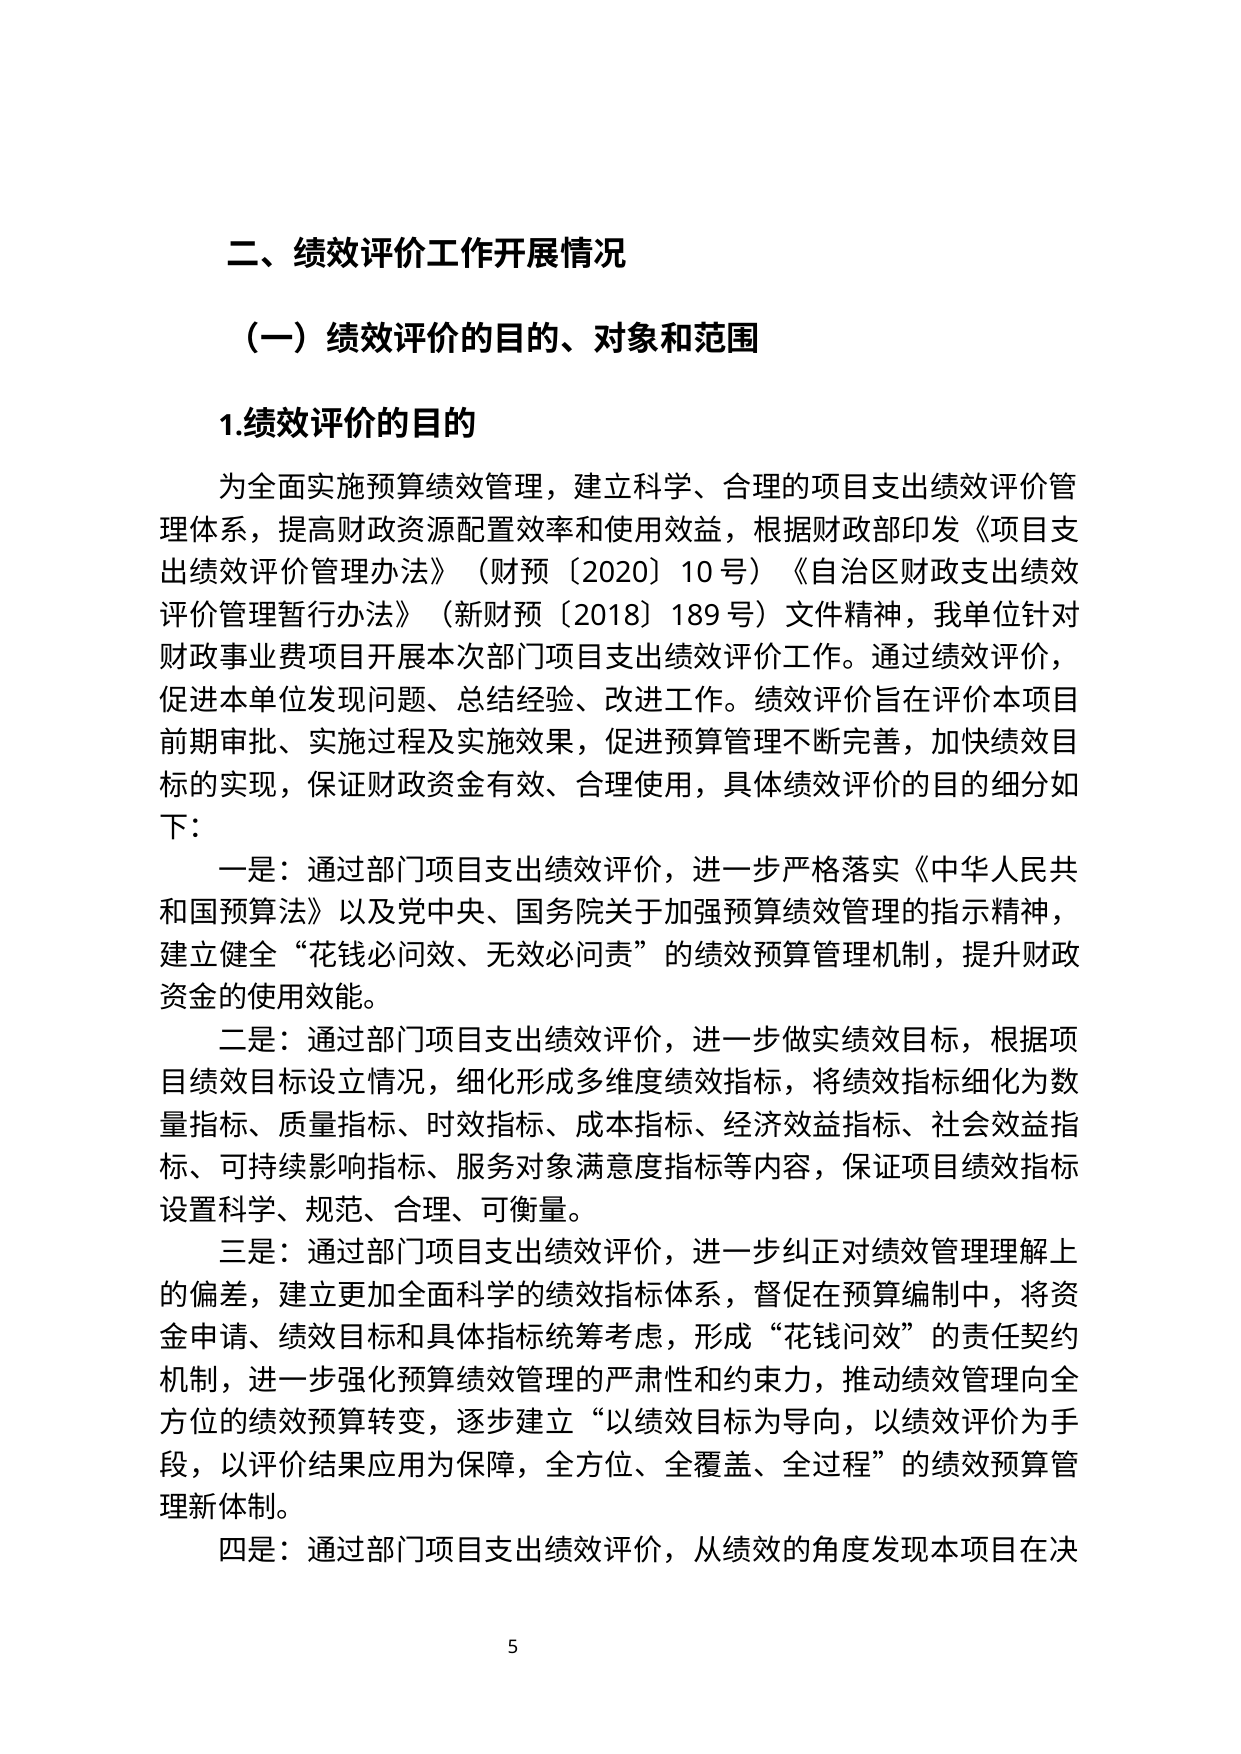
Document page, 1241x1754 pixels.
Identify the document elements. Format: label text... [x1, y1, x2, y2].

subtitle （一）绩效评价的目的、对象和范围 [159, 294, 1081, 379]
text 二是：通过部门项目支出绩效评价，进一步做实绩效目标，根据项目绩效目标设立情况，细化形成多维度绩效指标，将绩效指标细化为数量指标、质量指标、时效指标、成本指标、经济效益指标、社会效益指标、可持续影响指标、服务对象满意度指标等内容，保证项目绩效指标设置科学、规范、合理、可衡量。 [159, 1016, 1081, 1229]
text 三是：通过部门项目支出绩效评价，进一步纠正对绩效管理理解上的偏差，建立更加全面科学的绩效指标体系，督促在预算编制中，将资金申请、绩效目标和具体指标统筹考虑，形成“花钱问效”的责任契约机制，进一步强化预算绩效管理的严肃性和约束力，推动绩效管理向全方位的绩效预算转变，逐步建立“以绩效目标为导向，以绩效评价为手段，以评价结果应用为保障，全方位、全覆盖、全过程”的绩效预算管理新体制。 [159, 1229, 1081, 1526]
subtitle 1.绩效评价的目的 [159, 379, 1081, 464]
text 为全面实施预算绩效管理，建立科学、合理的项目支出绩效评价管理体系，提高财政资源配置效率和使用效益，根据财政部印发《项目支出绩效评价管理办法》（财预〔2020〕10号）《自治区财政支出绩效评价管理暂行办法》（新财预〔2018〕189号）文件精神，我单位针对财政事业费项目开展本次部门项目支出绩效评价工作。通过绩效评价，促进本单位发现问题、总结经验、改进工作。绩效评价旨在评价本项目前期审批、实施过程及实施效果，促进预算管理不断完善，加快绩效目标的实现，保证财政资金有效、合理使用，具体绩效评价的目的细分如下： [159, 464, 1081, 846]
subtitle 二、绩效评价工作开展情况 [159, 209, 1081, 294]
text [159, 1526, 1081, 1569]
text 一是：通过部门项目支出绩效评价，进一步严格落实《中华人民共和国预算法》以及党中央、国务院关于加强预算绩效管理的指示精神，建立健全“花钱必问效、无效必问责”的绩效预算管理机制，提升财政资金的使用效能。 [159, 846, 1081, 1016]
